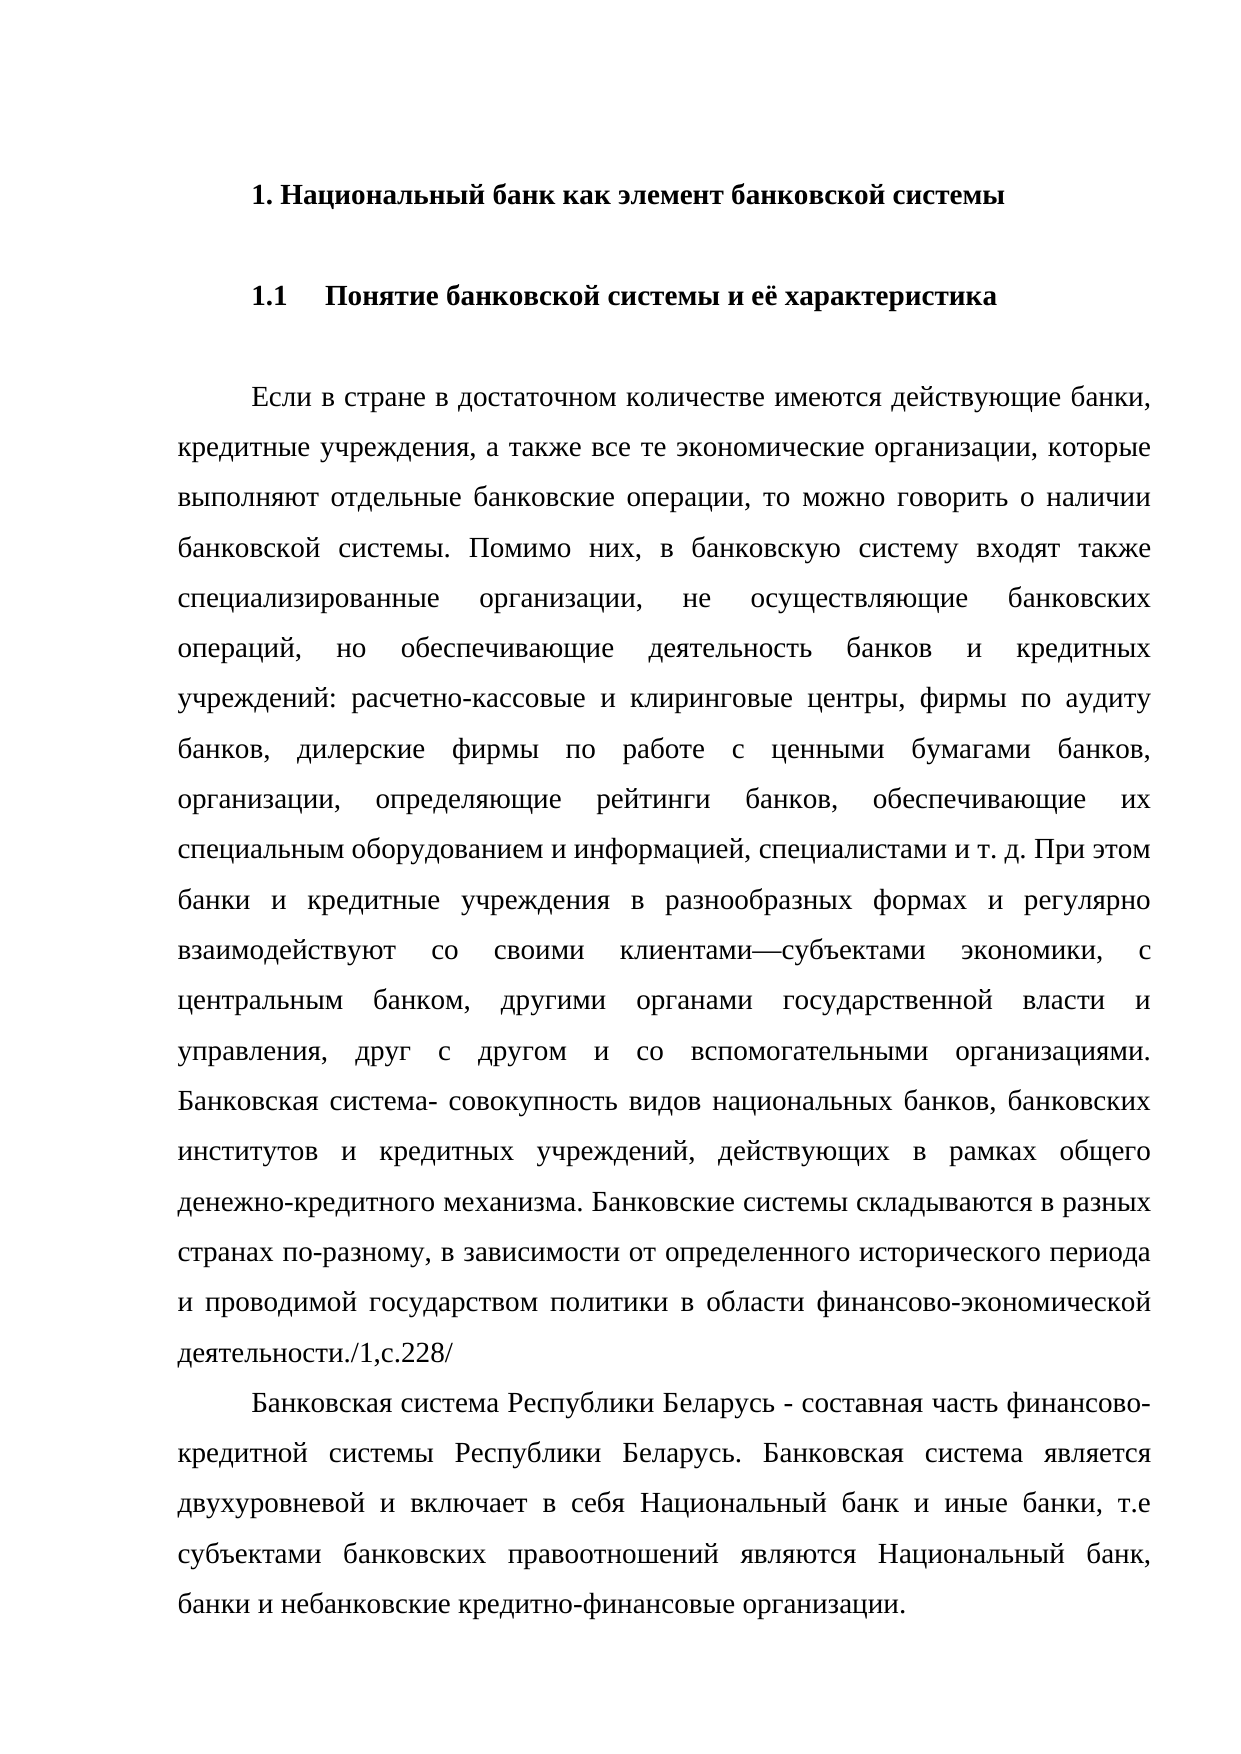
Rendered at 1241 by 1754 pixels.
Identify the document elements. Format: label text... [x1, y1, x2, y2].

list Понятие банковской системы и её характеристика [177, 278, 1152, 312]
text Если в стране в достаточном количестве имеются действующие банки, кредитные учреждения, а также все те экономические организации, которые выполняют отдельные банковские операции, то можно говорить о наличии банковской системы. Помимо них, в банковскую систему входят также специализированные организации, не осуществляющие банковских операций, но обеспечивающие деятельность банков и кредитных учреждений: расчетно-кассовые и клиринговые центры, фирмы по аудиту банков, дилерские фирмы по работе с ценными бумагами банков, организации, определяющие рейтинги банков, обеспечивающие их специальным оборудованием и информацией, специалистами и т. д. При этом банки и кредитные учреждения в разнообразных формах и регулярно взаимодействуют со своими клиентами—субъектами экономики, с центральным банком, другими органами государственной власти и управления, друг с другом и со вспомогательными организациями. Банковская система- совокупность видов национальных банков, банковских институтов и кредитных учреждений, действующих в рамках общего денежно-кредитного механизма. Банковские системы складываются в разных странах по-разному, в зависимости от определенного исторического периода и проводимой государством политики в области финансово-экономической деятельности./1,с.228/ [177, 379, 1152, 1368]
text 1. Национальный банк как элемент банковской системы [177, 177, 1152, 211]
text Банковская система Республики Беларусь - составная часть финансово-кредитной системы Республики Беларусь. Банковская система является двухуровневой и включает в себя Национальный банк и иные банки, т.е субъектами банковских правоотношений являются Национальный банк, банки и небанковские кредитно-финансовые организации. [177, 1385, 1152, 1620]
